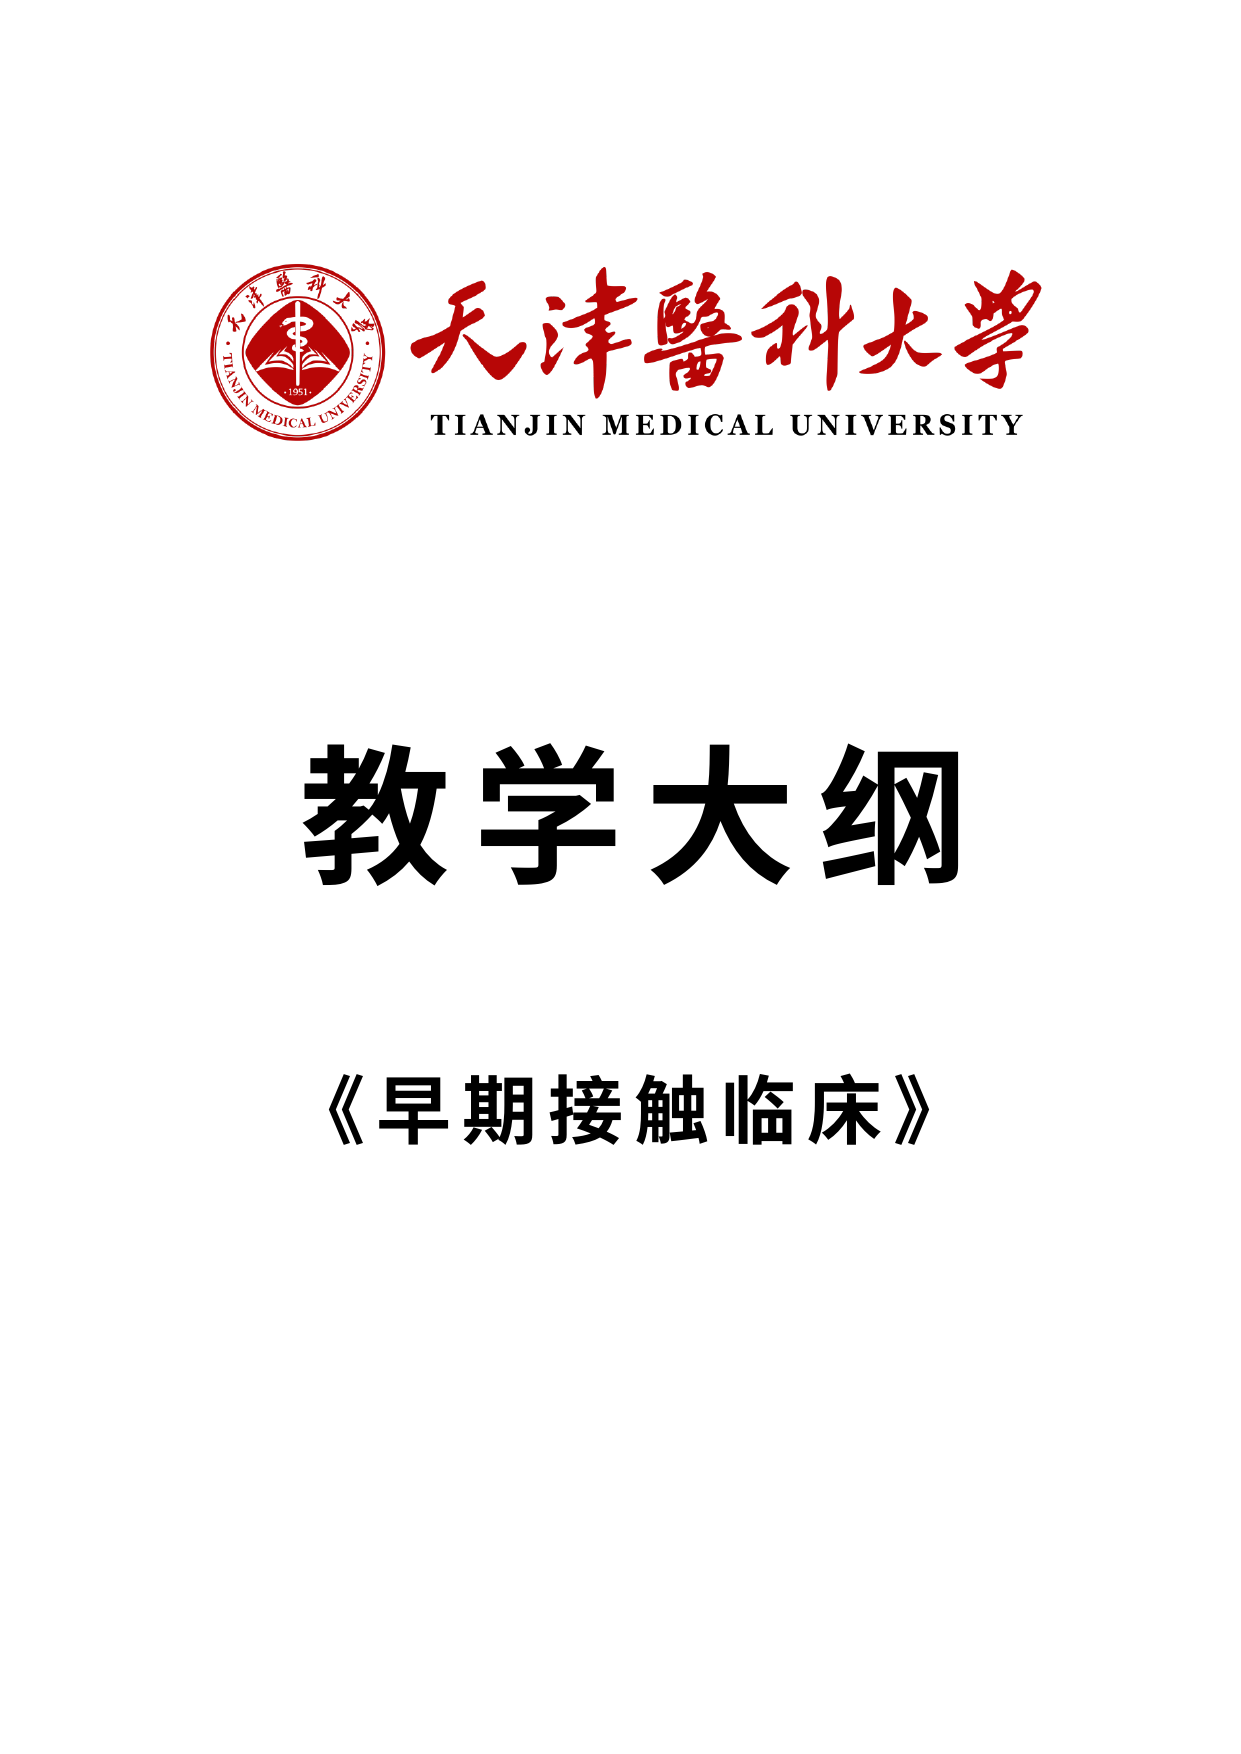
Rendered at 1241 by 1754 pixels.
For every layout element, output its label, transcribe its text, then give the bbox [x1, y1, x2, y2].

picture [192, 249, 1058, 459]
text 教 学 大 纲 [150, 686, 1120, 928]
text 《早期接触临床》 [150, 1037, 1120, 1176]
